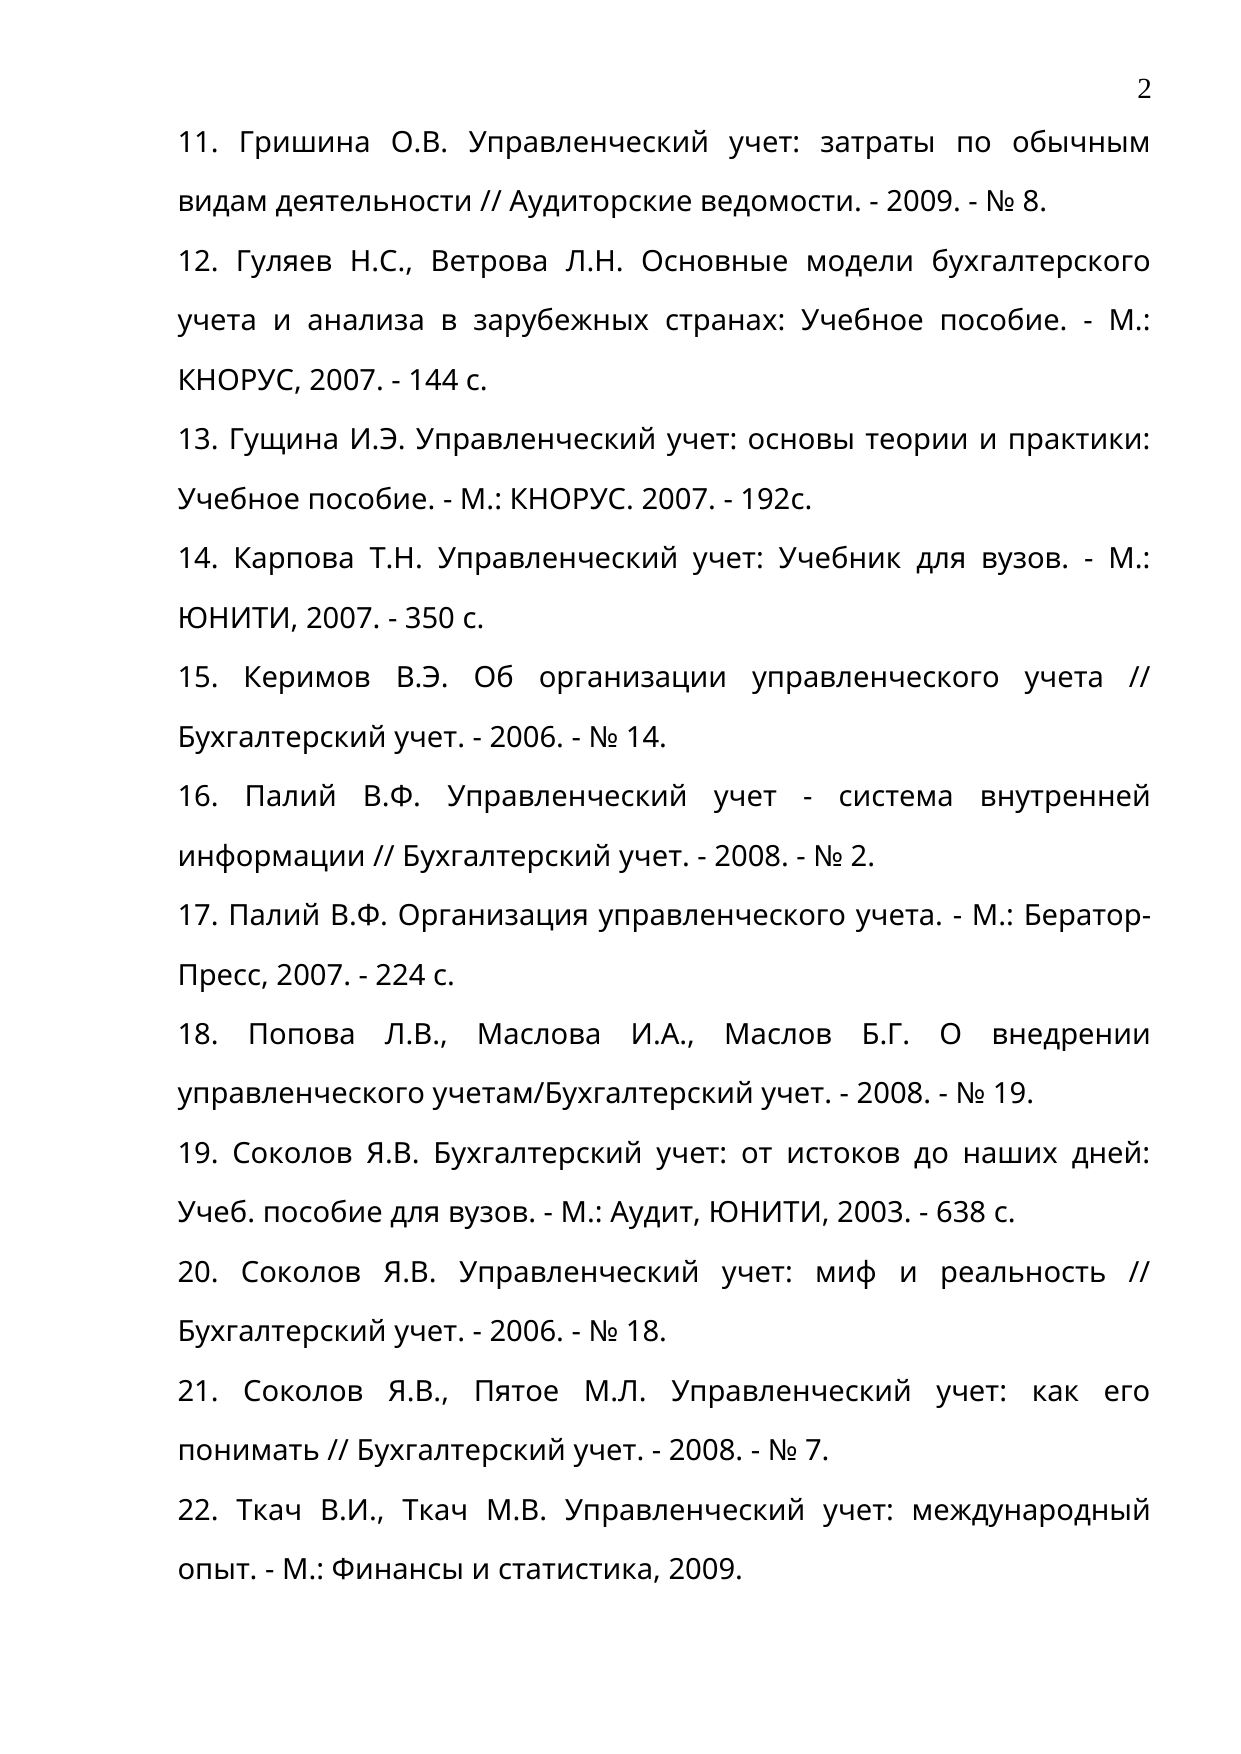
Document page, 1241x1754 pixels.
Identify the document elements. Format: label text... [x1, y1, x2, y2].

text 19. Соколов Я.В. Бухгалтерский учет: от истоков до наших дней: Учеб. пособие для вузов. - М.: Аудит, ЮНИТИ, 2003. - 638 с. [177, 1132, 1152, 1231]
text 22. Ткач В.И., Ткач М.В. Управленческий учет: международный опыт. - М.: Финансы и статистика, 2009. [177, 1489, 1152, 1588]
text 20. Соколов Я.В. Управленческий учет: миф и реальность // Бухгалтерский учет. - 2006. - № 18. [177, 1251, 1152, 1350]
text 17. Палий В.Ф. Организация управленческого учета. - М.: Бератор-Пресс, 2007. - 224 с. [177, 894, 1152, 993]
text 14. Карпова Т.Н. Управленческий учет: Учебник для вузов. - М.: ЮНИТИ, 2007. - 350 с. [177, 537, 1152, 637]
text 16. Палий В.Ф. Управленческий учет - система внутренней информации // Бухгалтерский учет. - 2008. - № 2. [177, 775, 1152, 874]
text 13. Гущина И.Э. Управленческий учет: основы теории и практики: Учебное пособие. - М.: КНОРУС. 2007. - 192с. [177, 418, 1152, 518]
text 12. Гуляев Н.С., Ветрова Л.Н. Основные модели бухгалтерского учета и анализа в зарубежных странах: Учебное пособие. - М.: КНОРУС, 2007. - 144 с. [177, 240, 1152, 399]
text 11. Гришина О.В. Управленческий учет: затраты по обычным видам деятельности // Аудиторские ведомости. - 2009. - № 8. [177, 121, 1152, 220]
text 18. Попова Л.В., Маслова И.А., Маслов Б.Г. О внедрении управленческого учетам/Бухгалтерский учет. - 2008. - № 19. [177, 1013, 1152, 1112]
text 15. Керимов В.Э. Об организации управленческого учета // Бухгалтерский учет. - 2006. - № 14. [177, 656, 1152, 756]
text 21. Соколов Я.В., Пятое М.Л. Управленческий учет: как его понимать // Бухгалтерский учет. - 2008. - № 7. [177, 1370, 1152, 1469]
